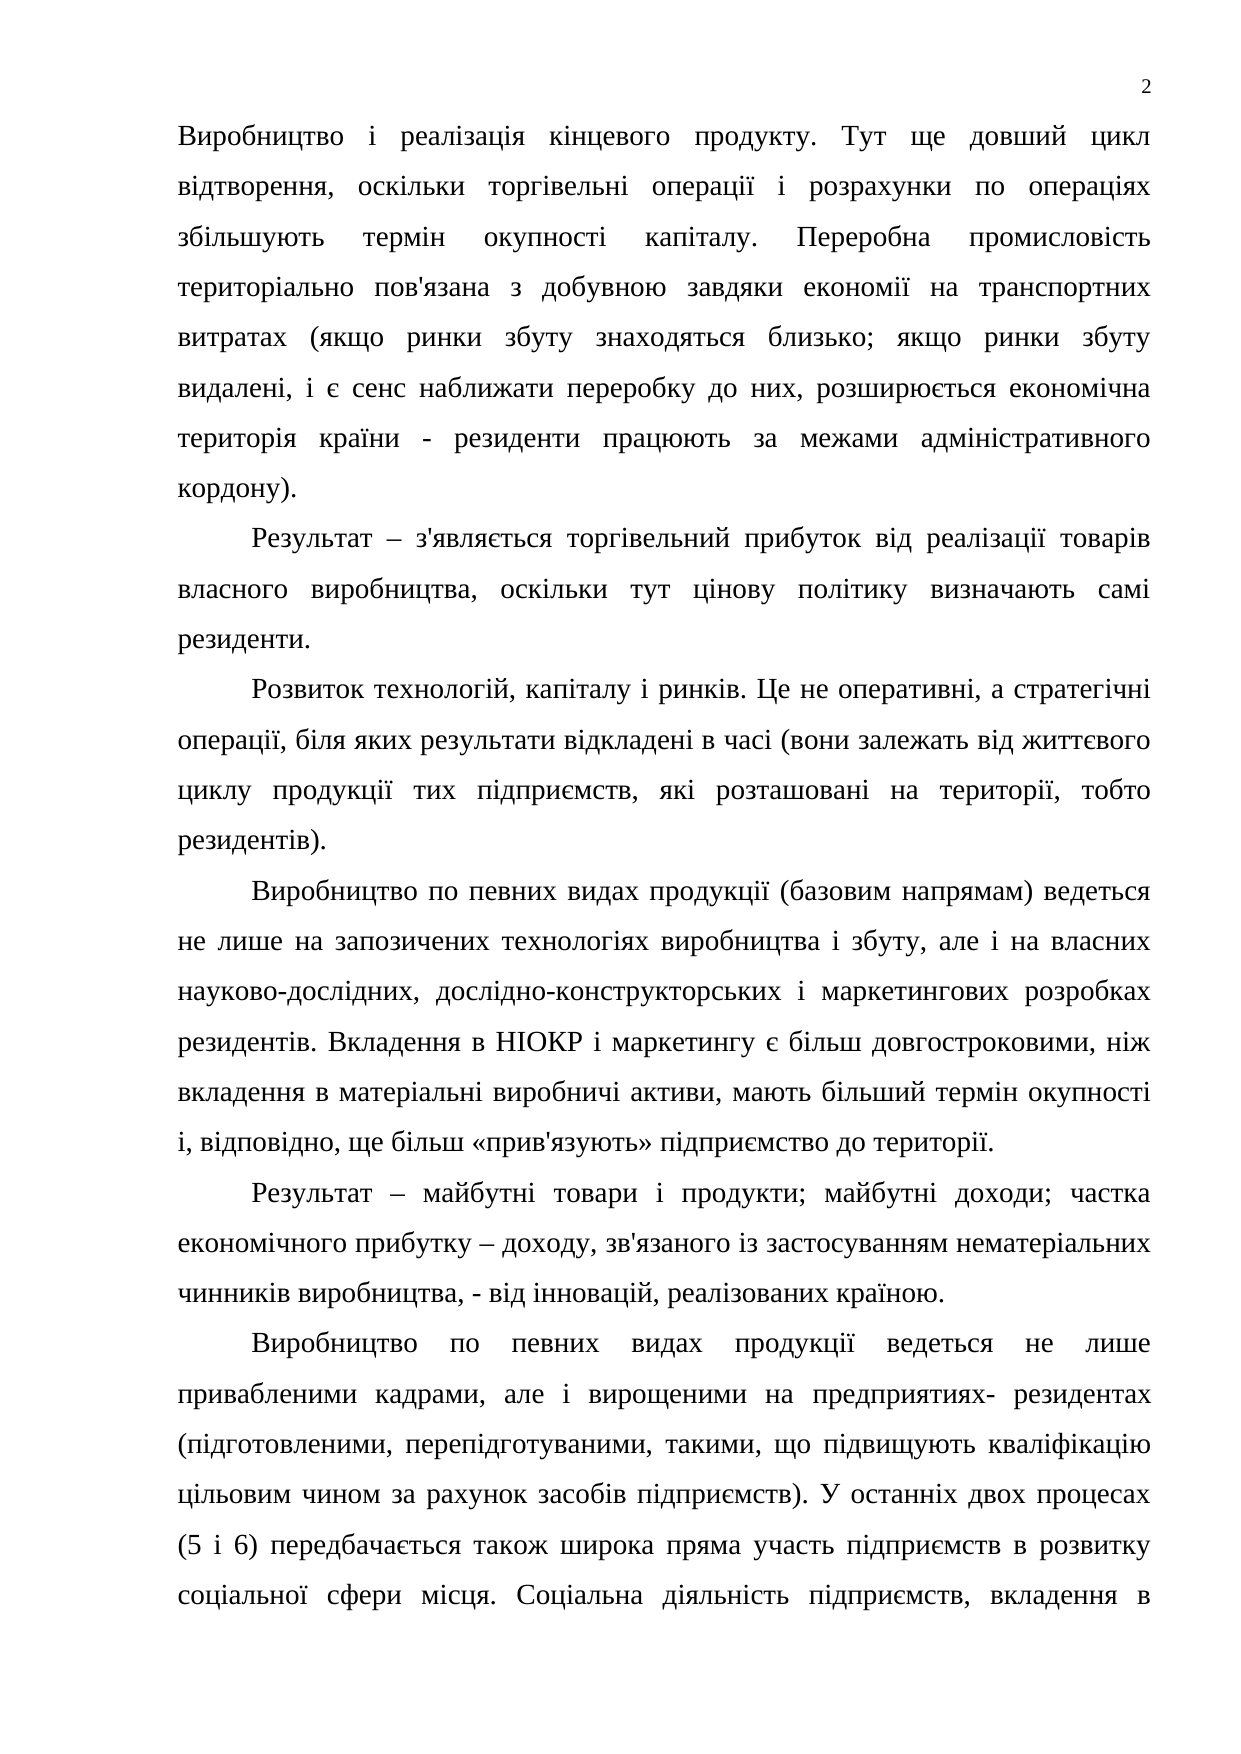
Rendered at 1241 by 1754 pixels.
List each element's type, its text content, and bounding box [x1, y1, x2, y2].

text Виробництво по певних видах продукції (базовим напрямам) ведеться не лише на запозичених технологіях виробництва і збуту, але і на власних науково-дослідних, дослідно-конструкторських і маркетингових розробках резидентів. Вкладення в НІОКР і маркетингу є більш довгостроковими, ніж вкладення в матеріальні виробничі активи, мають більший термін окупності і, відповідно, ще більш «прив'язують» підприємство до території. [177, 873, 1152, 1158]
text Результат – майбутні товари і продукти; майбутні доходи; частка економічного прибутку – доходу, зв'язаного із застосуванням нематеріальних чинників виробництва, - від інновацій, реалізованих країною. [177, 1175, 1152, 1309]
text Розвиток технологій, капіталу і ринків. Це не оперативні, а стратегічні операції, біля яких результати відкладені в часі (вони залежать від життєвого циклу продукції тих підприємств, які розташовані на території, тобто резидентів). [177, 672, 1152, 856]
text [177, 1326, 1152, 1611]
text Результат – з'являється торгівельний прибуток від реалізації товарів власного виробництва, оскільки тут цінову політику визначають самі резиденти. [177, 521, 1152, 655]
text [177, 118, 1152, 504]
